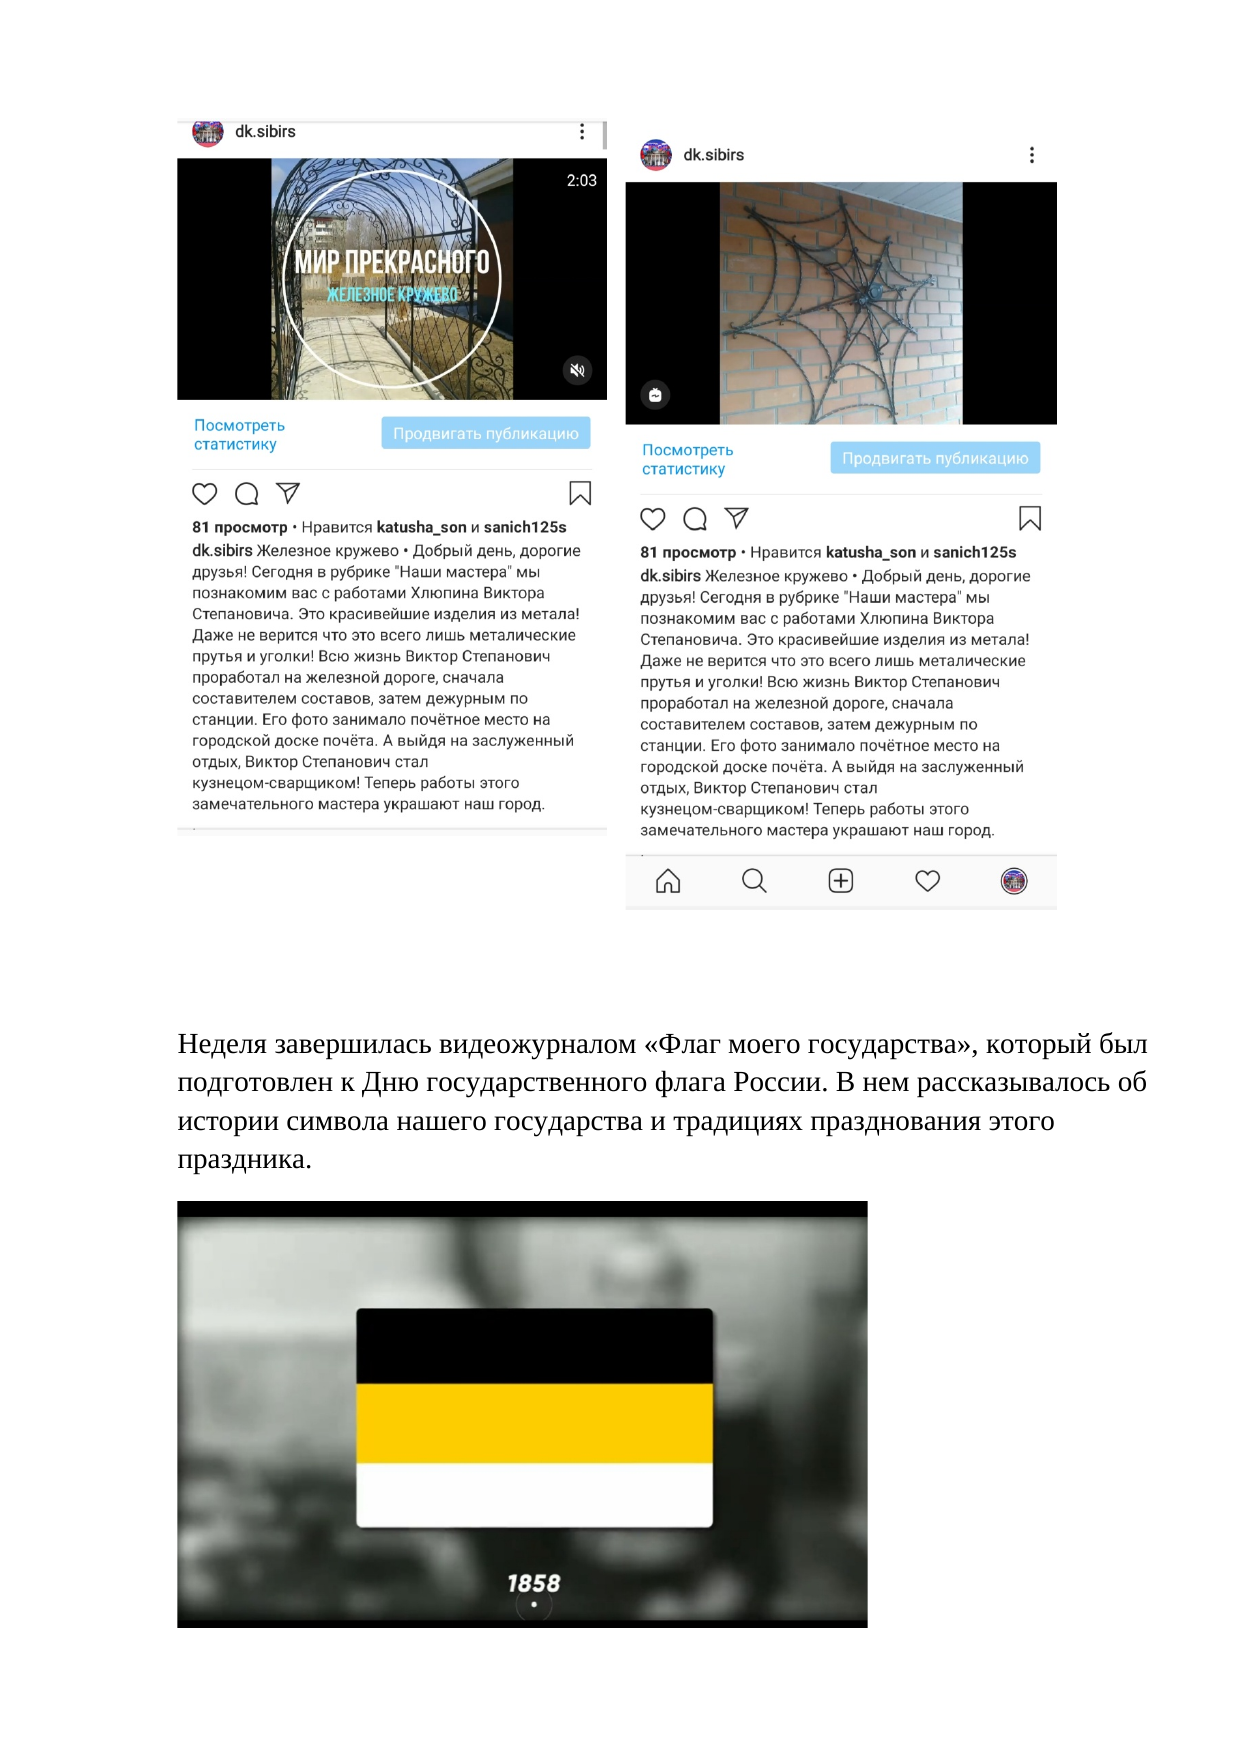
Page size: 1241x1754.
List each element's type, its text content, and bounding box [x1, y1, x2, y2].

picture [177, 118, 607, 836]
text Неделя завершилась видеожурналом «Флаг моего государства», который был подготовлен к Дню государственного флага России. В нем рассказывалось об истории символа нашего государства и традициях празднования этого праздника. [177, 1026, 1152, 1175]
picture [625, 118, 1057, 910]
picture [177, 1201, 868, 1628]
